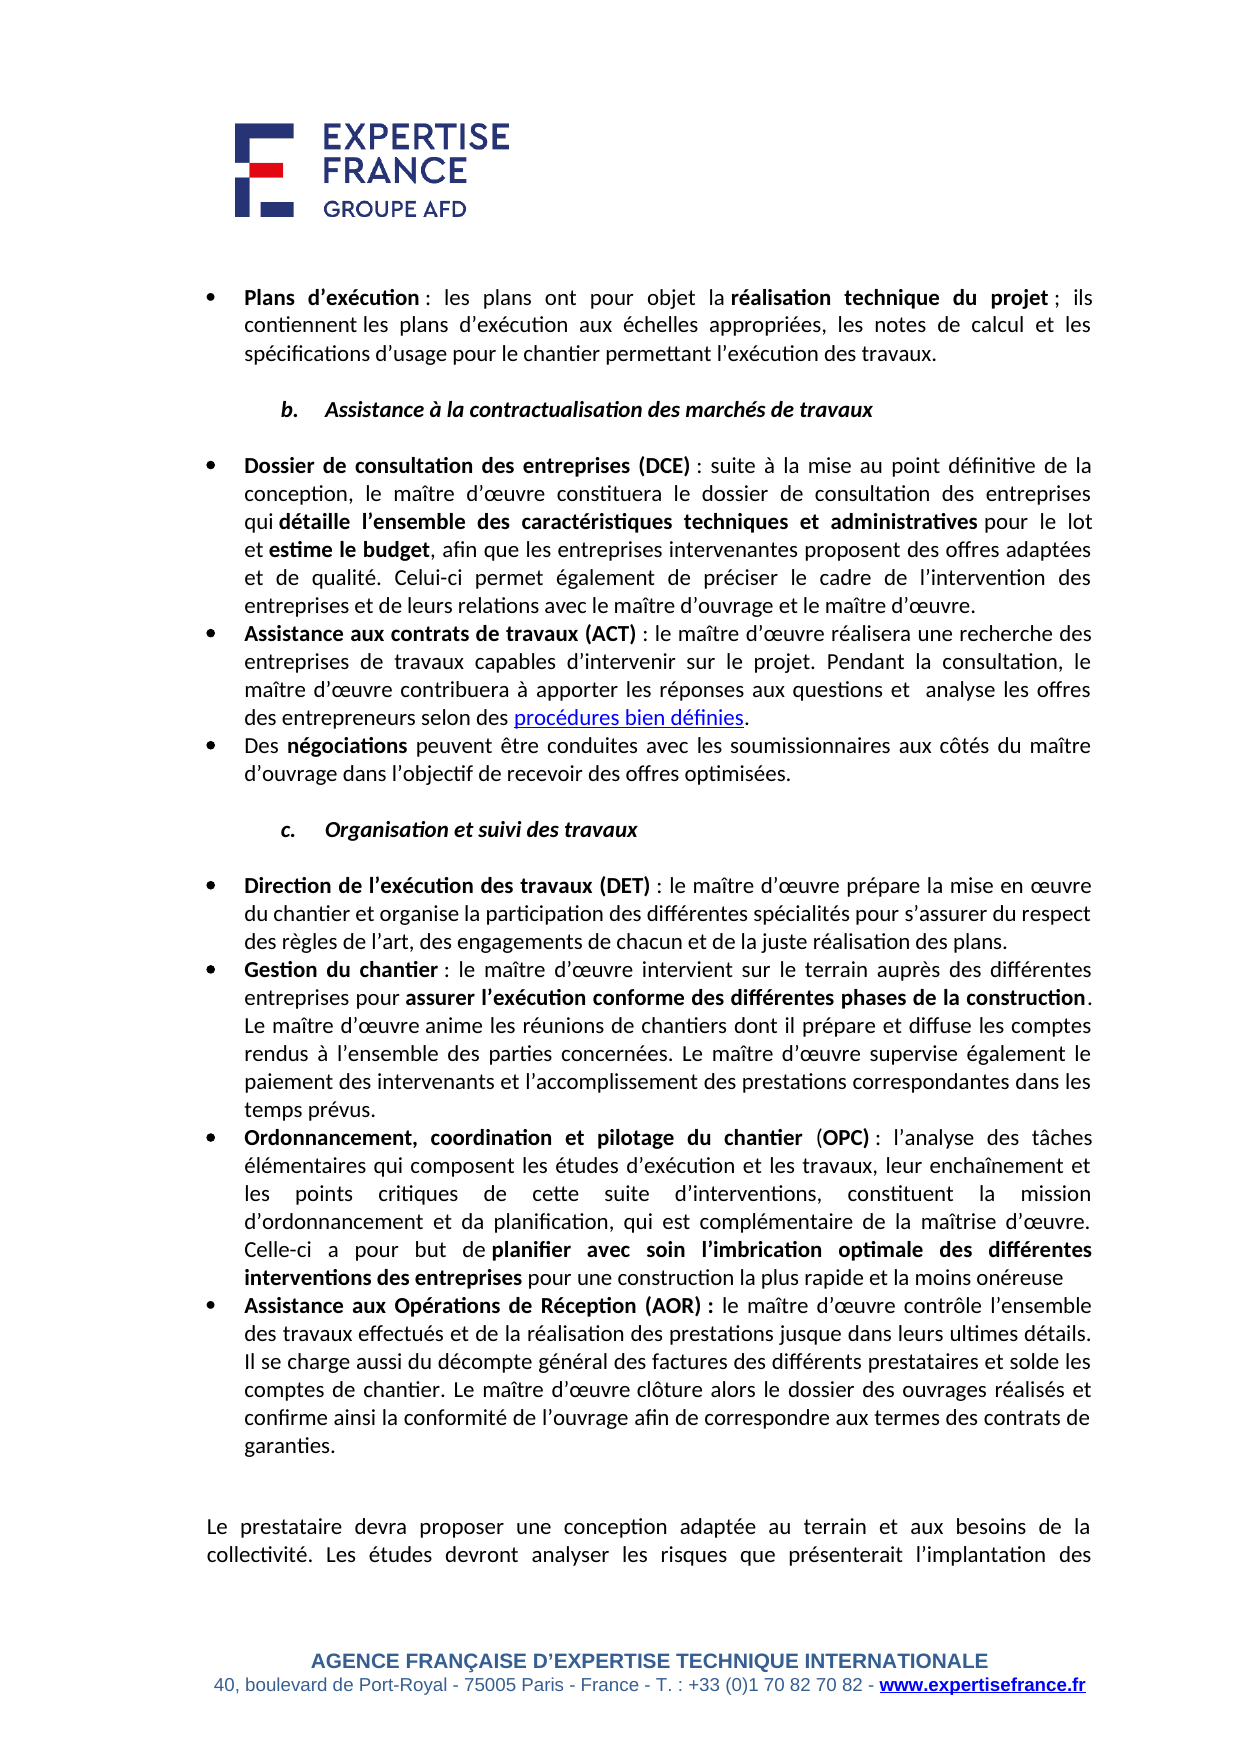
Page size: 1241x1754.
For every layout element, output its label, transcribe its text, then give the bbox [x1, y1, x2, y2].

list Assistance aux Opérations de Réception (AOR) : le maître d’œuvre contrôle l’ensemble des travaux effectués et de la réalisation des prestations jusque dans leurs ultimes détails. Il se charge aussi du décompte général des factures des différents prestataires et solde les comptes de chantier. Le maître d’œuvre clôture alors le dossier des ouvrages réalisés et confirme ainsi la conformité de l’ouvrage afin de correspondre aux termes des contrats de garanties. [207, 1291, 1093, 1459]
list Des négociations peuvent être conduites avec les soumissionnaires aux côtés du maître d’ouvrage dans l’objectif de recevoir des offres optimisées. [207, 731, 1093, 787]
list Assistance aux contrats de travaux (ACT) : le maître d’œuvre réalisera une recherche des entreprises de travaux capables d’intervenir sur le projet. Pendant la consultation, le maître d’œuvre contribuera à apporter les réponses aux questions et analyse les offres des entrepreneurs selon des procédures bien définies. [207, 619, 1093, 731]
list Assistance à la contractualisation des marchés de travaux [281, 395, 1093, 423]
list Plans d’exécution : les plans ont pour objet la réalisation technique du projet ; ils contiennent les plans d’exécution aux échelles appropriées, les notes de calcul et les spécifications d’usage pour le chantier permettant l’exécution des travaux. [207, 283, 1093, 367]
picture [206, 82, 542, 255]
list Ordonnancement, coordination et pilotage du chantier (OPC) : l’analyse des tâches élémentaires qui composent les études d’exécution et les travaux, leur enchaînement et les points critiques de cette suite d’interventions, constituent la mission d’ordonnancement et da planification, qui est complémentaire de la maîtrise d’œuvre. Celle-ci a pour but de planifier avec soin l’imbrication optimale des différentes interventions des entreprises pour une construction la plus rapide et la moins onéreuse [207, 1123, 1093, 1291]
list Direction de l’exécution des travaux (DET) : le maître d’œuvre prépare la mise en œuvre du chantier et organise la participation des différentes spécialités pour s’assurer du respect des règles de l’art, des engagements de chacun et de la juste réalisation des plans. [207, 871, 1093, 955]
list Organisation et suivi des travaux [281, 815, 1093, 843]
list Gestion du chantier : le maître d’œuvre intervient sur le terrain auprès des différentes entreprises pour assurer l’exécution conforme des différentes phases de la construction. Le maître d’œuvre anime les réunions de chantiers dont il prépare et diffuse les comptes rendus à l’ensemble des parties concernées. Le maître d’œuvre supervise également le paiement des intervenants et l’accomplissement des prestations correspondantes dans les temps prévus. [207, 955, 1093, 1123]
list Dossier de consultation des entreprises (DCE) : suite à la mise au point définitive de la conception, le maître d’œuvre constituera le dossier de consultation des entreprises qui détaille l’ensemble des caractéristiques techniques et administratives pour le lot et estime le budget, afin que les entreprises intervenantes proposent des offres adaptées et de qualité. Celui-ci permet également de préciser le cadre de l’intervention des entreprises et de leurs relations avec le maître d’ouvrage et le maître d’œuvre. [207, 451, 1093, 619]
